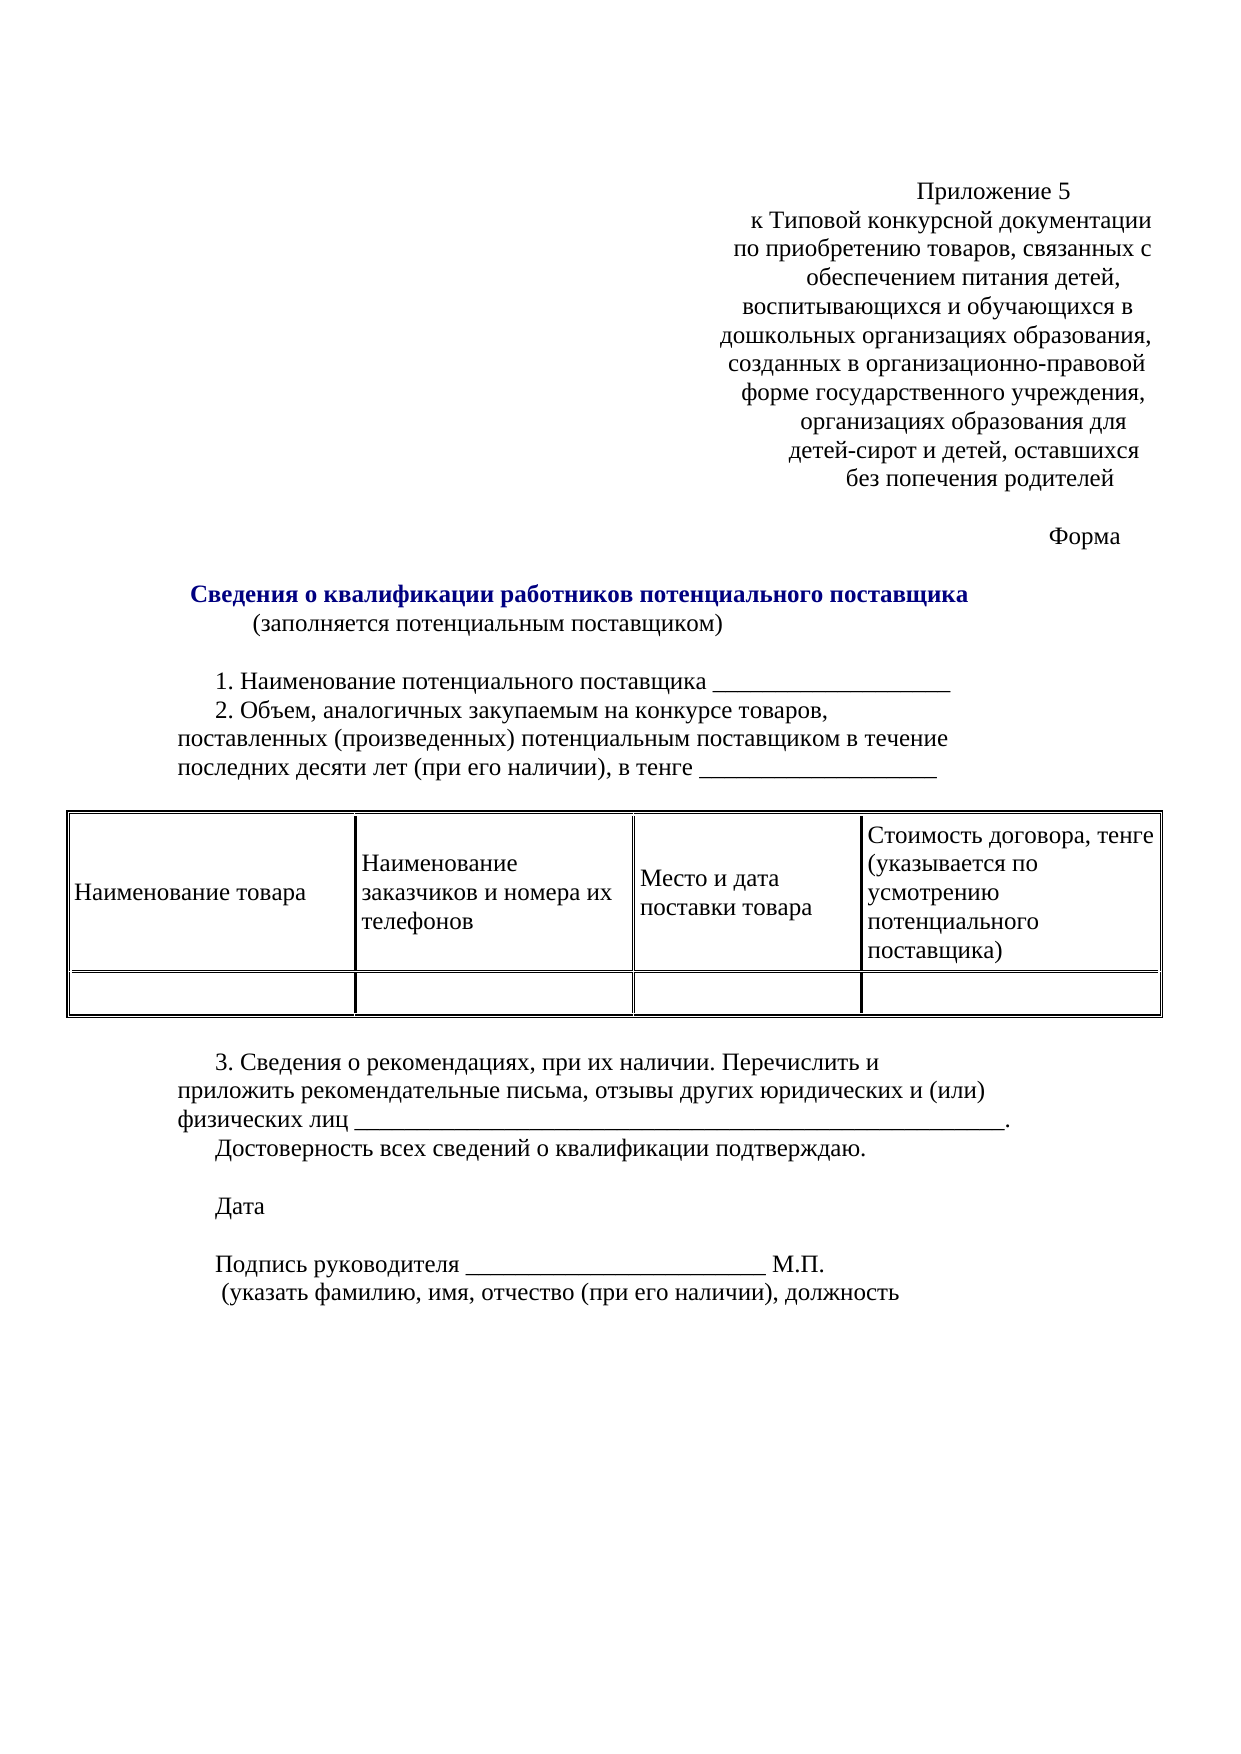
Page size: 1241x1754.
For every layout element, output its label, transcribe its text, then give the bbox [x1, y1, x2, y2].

table_header Стоимость договора, тенге (указывается по усмотрению потенциального поставщика) [861, 814, 1160, 970]
text Приложение 5 к Типовой конкурсной документации по приобретению товаров, связанных с обеспечением питания детей, воспитывающихся и обучающихся в дошкольных организациях образования, созданных в организационно-правовой форме государственного учреждения, организациях образования для детей-сирот и детей, оставшихся без попечения родителей [177, 176, 1152, 492]
table_header Наименование заказчиков и номера их телефонов [355, 814, 633, 970]
table_cell [861, 970, 1161, 1014]
text Сведения о квалификации работников потенциального поставщика (заполняется потенциальным поставщиком) [177, 579, 1152, 637]
table_cell [634, 973, 861, 1014]
text Форма [177, 521, 1152, 550]
text 3. Сведения о рекомендациях, при их наличии. Перечислить и приложить рекомендательные письма, отзывы других юридических и (или) физических лиц ____________________________________________________. Достоверность всех сведений о квалификации подтверждаю. [177, 1047, 1152, 1162]
text Дата [177, 1191, 1152, 1219]
text 1. Наименование потенциального поставщика ___________________ 2. Объем, аналогичных закупаемым на конкурсе товаров, поставленных (произведенных) потенциальным поставщиком в течение последних десяти лет (при его наличии), в тенге ___________________ [177, 666, 1152, 781]
table_header Место и дата поставки товара [634, 814, 861, 970]
table_header Наименование товара [70, 812, 355, 970]
table_cell [355, 973, 633, 1014]
table_cell [68, 970, 355, 1014]
text Подпись руководителя ________________________ М.П. (указать фамилию, имя, отчество (при его наличии), должность [177, 1249, 1152, 1306]
